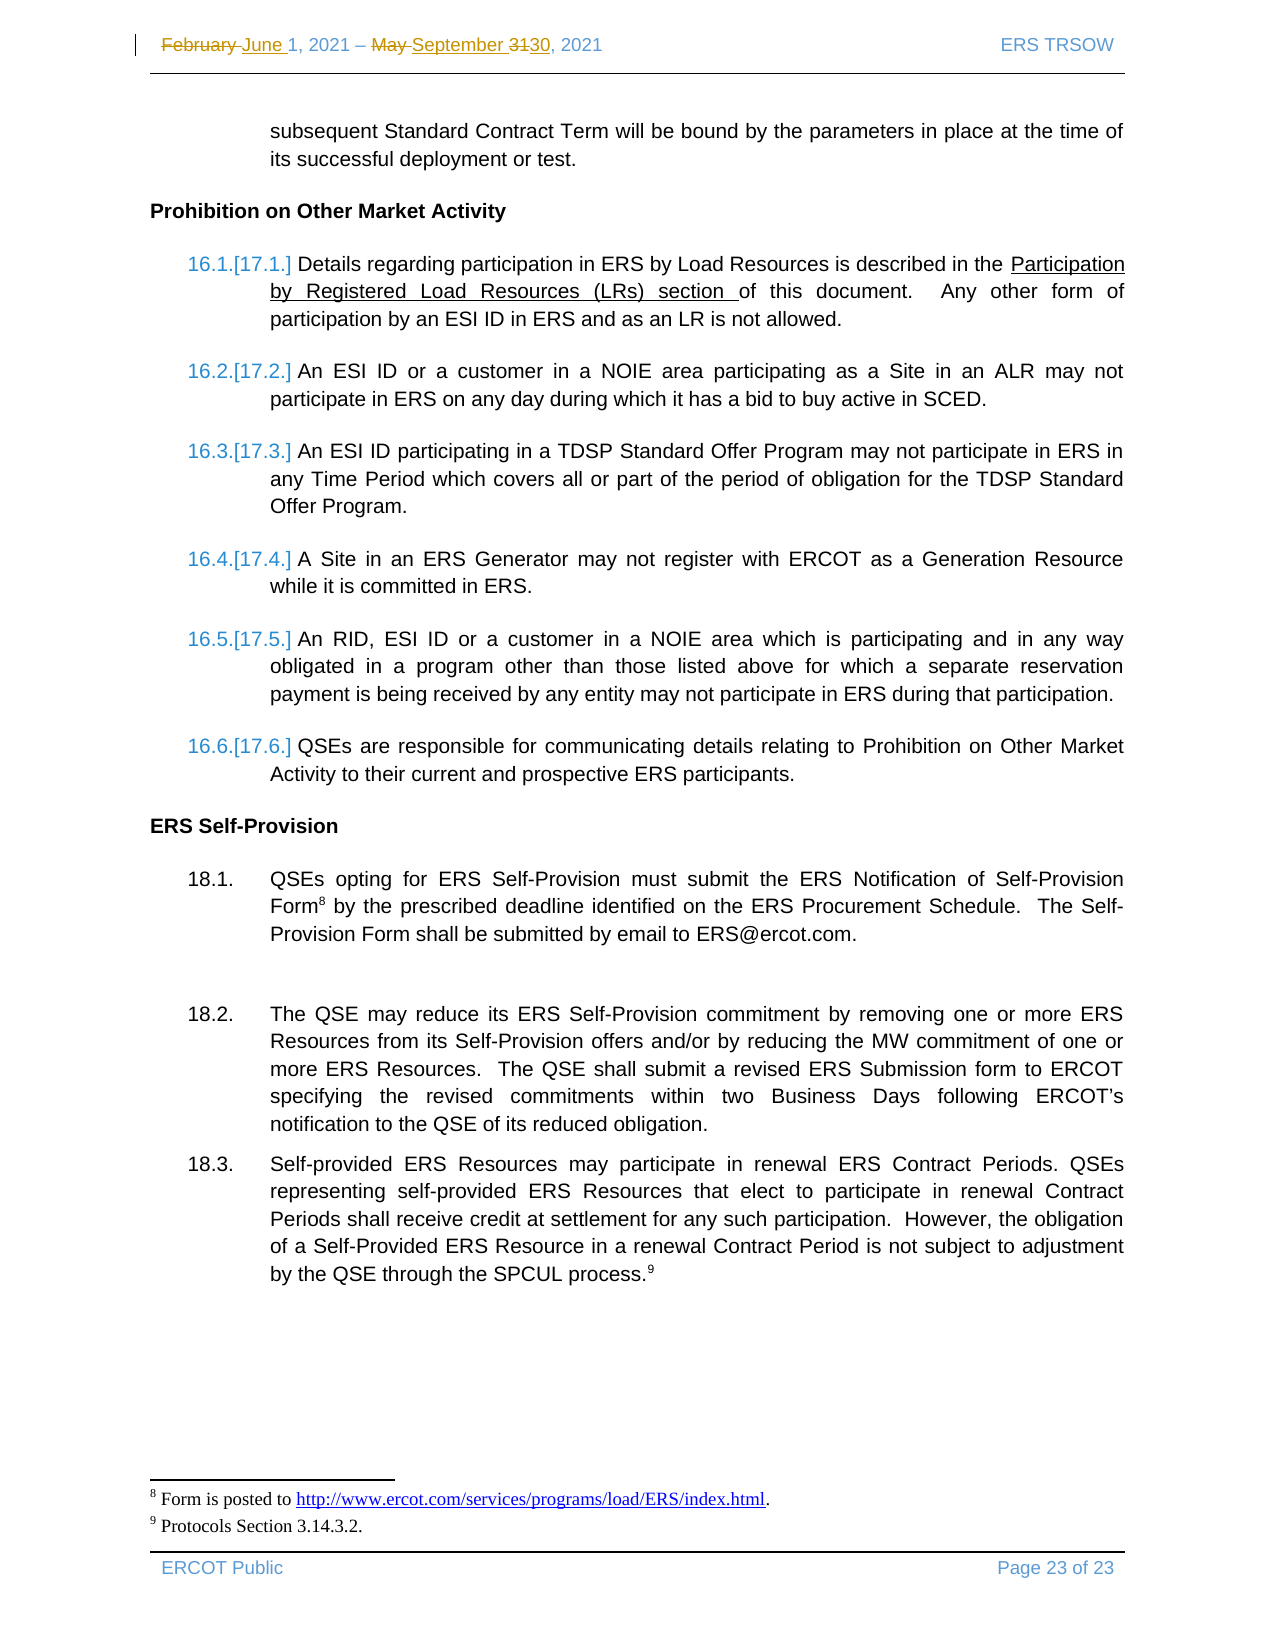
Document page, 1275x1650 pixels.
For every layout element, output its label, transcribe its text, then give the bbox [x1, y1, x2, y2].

subtitle QSEs are responsible for communicating details relating to Prohibition on Other Market Activity to their current and prospective ERS participants. [187, 734, 1125, 786]
list The QSE may reduce its ERS Self-Provision commitment by removing one or more ERS Resources from its Self-Provision offers and/or by reducing the MW commitment of one or more ERS Resources. The QSE shall submit a revised ERS Submission form to ERCOT specifying the revised commitments within two Business Days following ERCOT’s notification to the QSE of its reduced obligation. [187, 1002, 1125, 1136]
subtitle Prohibition on Other Market Activity [150, 199, 1125, 223]
list QSEs opting for ERS Self-Provision must submit the ERS Notification of Self-Provision Form by the prescribed deadline identified on the ERS Procurement Schedule. The Self-Provision Form shall be submitted by email to ERS@ercot.com. [187, 867, 1125, 946]
subtitle An RID, ESI ID or a customer in a NOIE area which is participating and in any way obligated in a program other than those listed above for which a separate reservation payment is being received by any entity may not participate in ERS during that participation. [187, 627, 1125, 706]
subtitle Details regarding participation in ERS by Load Resources is described in the Participation by Registered Load Resources (LRs) section of this document. Any other form of participation by an ESI ID in ERS and as an LR is not allowed. [187, 252, 1125, 331]
subtitle An ESI ID or a customer in a NOIE area participating as a Site in an ALR may not participate in ERS on any day during which it has a bid to buy active in SCED. [187, 359, 1125, 411]
list Self-provided ERS Resources may participate in renewal ERS Contract Periods. QSEs representing self-provided ERS Resources that elect to participate in renewal Contract Periods shall receive credit at settlement for any such participation. However, the obligation of a Self-Provided ERS Resource in a renewal Contract Period is not subject to adjustment by the QSE through the SPCUL process. [187, 1152, 1125, 1286]
subtitle An ESI ID participating in a TDSP Standard Offer Program may not participate in ERS in any Time Period which covers all or part of the period of obligation for the TDSP Standard Offer Program. [187, 439, 1125, 518]
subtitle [187, 119, 1125, 171]
subtitle ERS Self-Provision [150, 814, 1125, 838]
subtitle A Site in an ERS Generator may not register with ERCOT as a Generation Resource while it is committed in ERS. [187, 547, 1125, 598]
